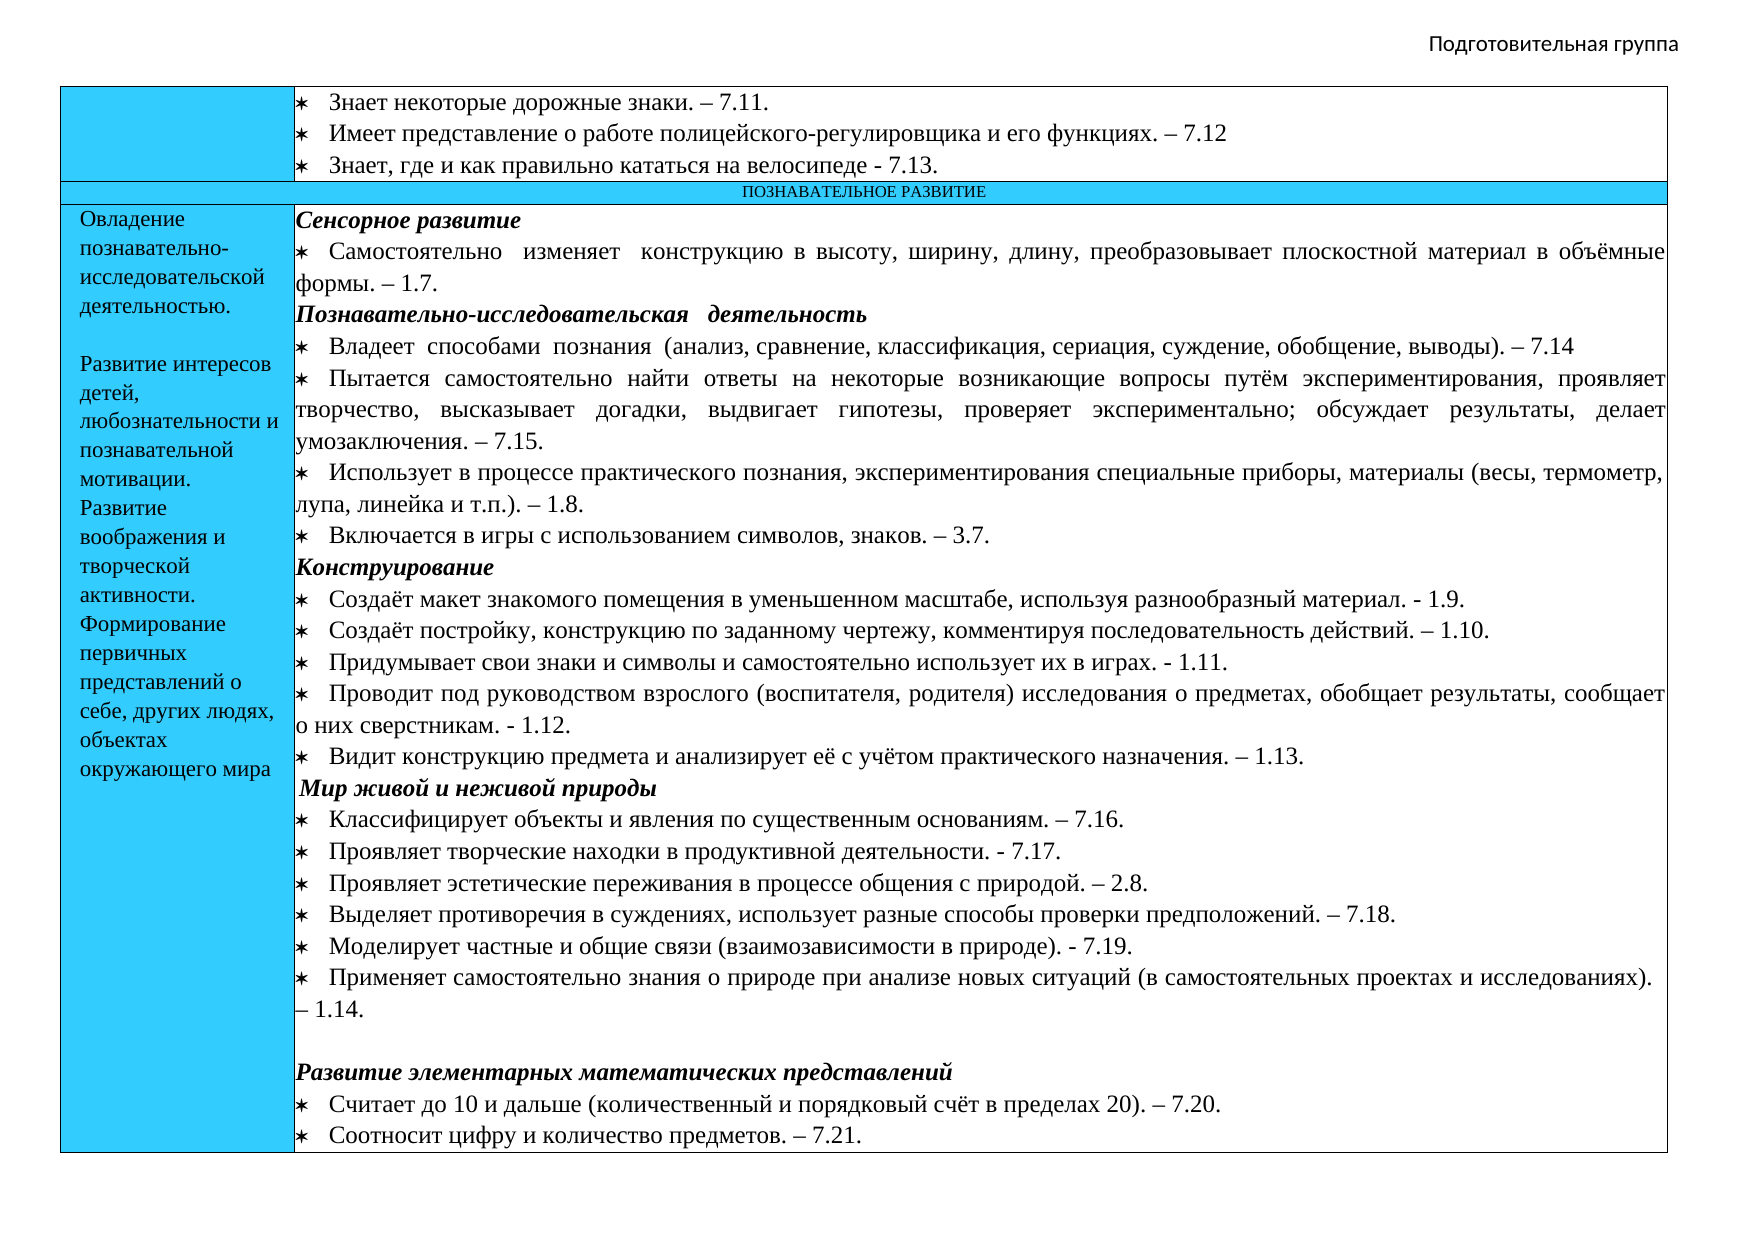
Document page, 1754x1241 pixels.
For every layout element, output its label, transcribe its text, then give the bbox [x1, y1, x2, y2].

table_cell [61, 87, 294, 181]
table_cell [295, 87, 1667, 181]
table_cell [61, 205, 294, 1152]
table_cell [295, 205, 1667, 1152]
table_cell ПОЗНАВАТЕЛЬНОЕ РАЗВИТИЕ [61, 182, 1667, 204]
